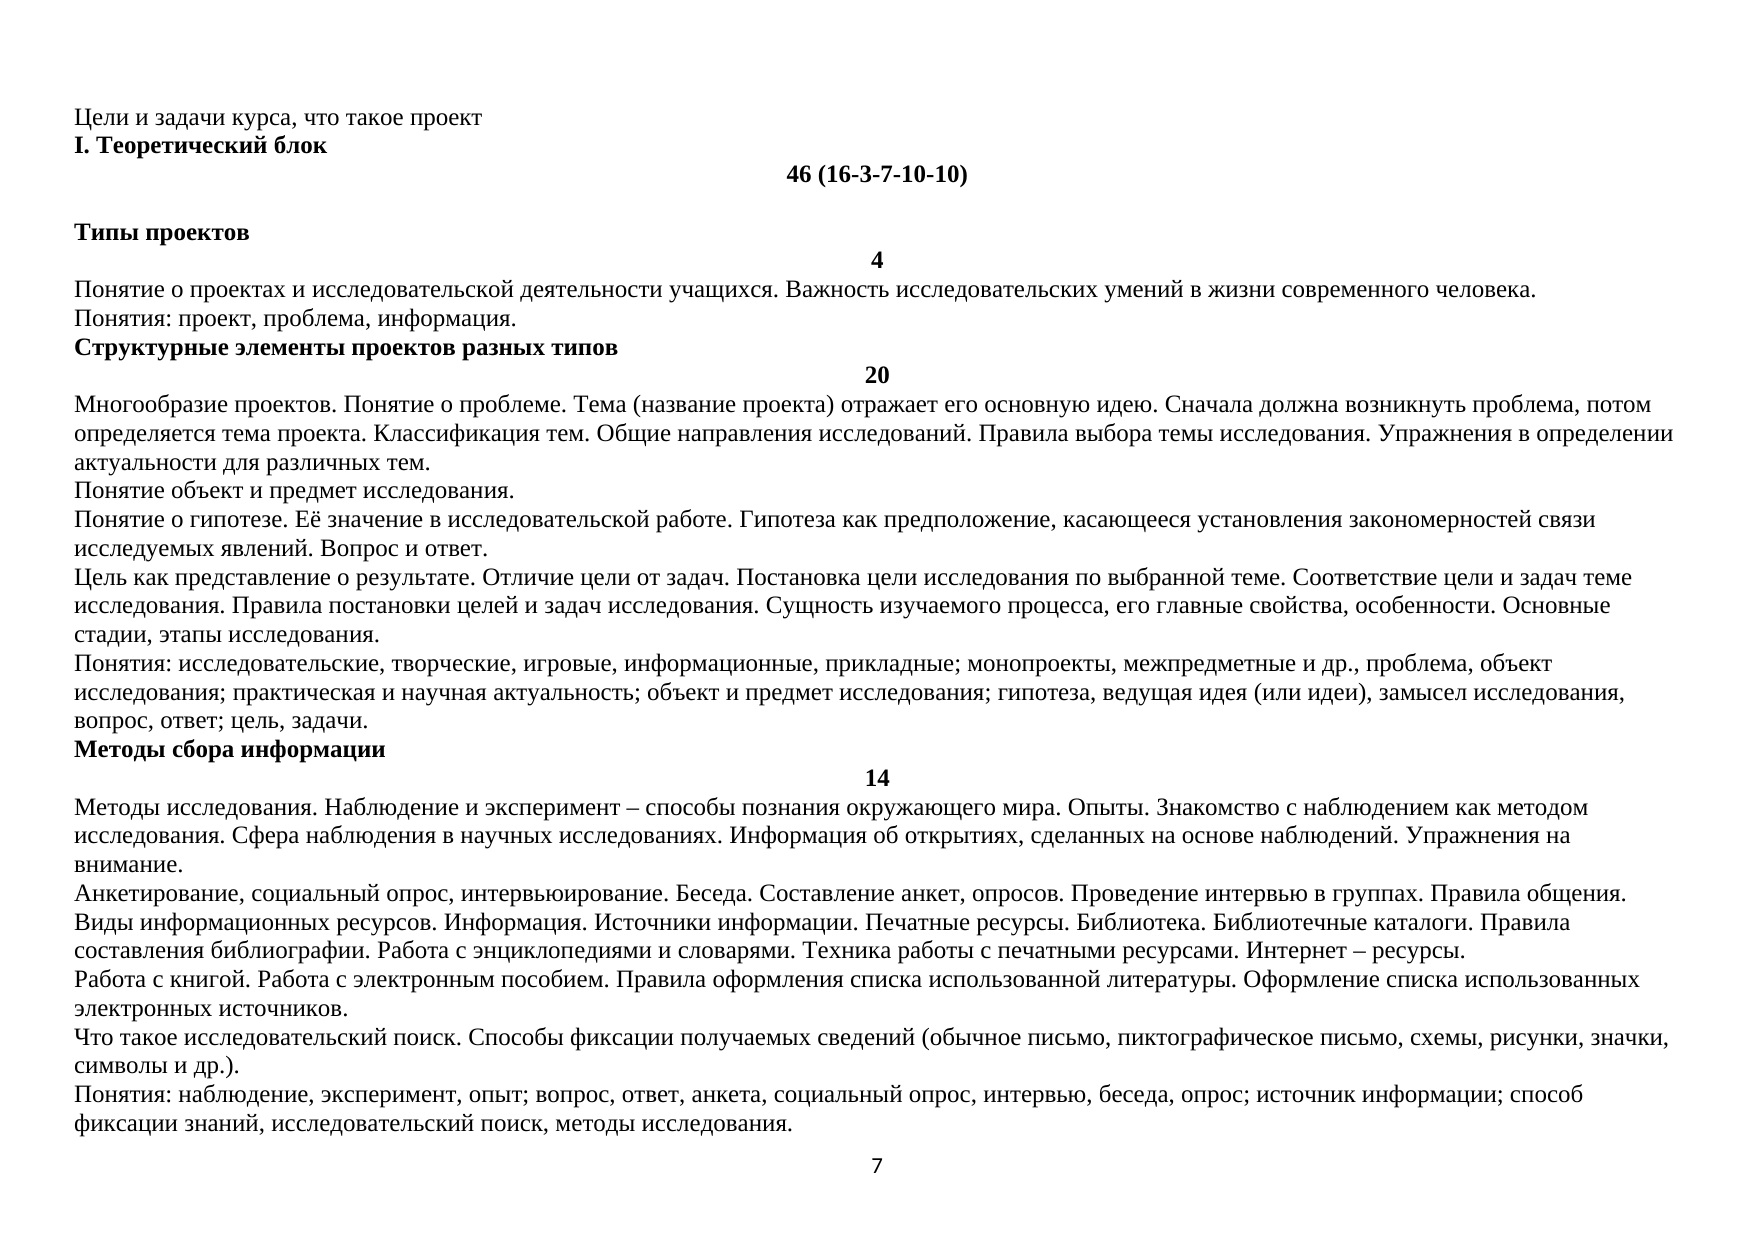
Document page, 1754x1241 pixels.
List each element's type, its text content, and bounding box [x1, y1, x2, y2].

text Работа с книгой. Работа с электронным пособием. Правила оформления списка использованной литературы. Оформление списка использованных электронных источников. [74, 964, 1680, 1022]
text Методы сбора информации [74, 734, 1680, 763]
text 46 (16-3-7-10-10) [74, 159, 1680, 188]
text 4 [74, 246, 1680, 274]
text Понятия: наблюдение, эксперимент, опыт; вопрос, ответ, анкета, социальный опрос, интервью, беседа, опрос; источник информации; способ фиксации знаний, исследовательский поиск, методы исследования. [74, 1079, 1680, 1137]
text 20 [74, 361, 1680, 389]
text Понятие о проектах и исследовательской деятельности учащихся. Важность исследовательских умений в жизни современного человека. [74, 274, 1680, 303]
text Анкетирование, социальный опрос, интервьюирование. Беседа. Составление анкет, опросов. Проведение интервью в группах. Правила общения. [74, 878, 1680, 907]
text Многообразие проектов. Понятие о проблеме. Тема (название проекта) отражает его основную идею. Сначала должна возникнуть проблема, потом определяется тема проекта. Классификация тем. Общие направления исследований. Правила выбора темы исследования. Упражнения в определении актуальности для различных тем. [74, 389, 1680, 476]
text Понятия: проект, проблема, информация. [74, 303, 1680, 332]
text Цель как представление о результате. Отличие цели от задач. Постановка цели исследования по выбранной теме. Соответствие цели и задач теме исследования. Правила постановки целей и задач исследования. Сущность изучаемого процесса, его главные свойства, особенности. Основные стадии, этапы исследования. [74, 562, 1680, 648]
text Методы исследования. Наблюдение и эксперимент – способы познания окружающего мира. Опыты. Знакомство с наблюдением как методом исследования. Сфера наблюдения в научных исследованиях. Информация об открытиях, сделанных на основе наблюдений. Упражнения на внимание. [74, 792, 1680, 878]
text Типы проектов [74, 217, 1680, 246]
text Структурные элементы проектов разных типов [74, 332, 1680, 361]
text Цели и задачи курса, что такое проект [74, 102, 1680, 131]
text Понятие о гипотезе. Её значение в исследовательской работе. Гипотеза как предположение, касающееся установления закономерностей связи исследуемых явлений. Вопрос и ответ. [74, 504, 1680, 562]
text Понятия: исследовательские, творческие, игровые, информационные, прикладные; монопроекты, межпредметные и др., проблема, объект исследования; практическая и научная актуальность; объект и предмет исследования; гипотеза, ведущая идея (или идеи), замысел исследования, вопрос, ответ; цель, задачи. [74, 648, 1680, 734]
text Что такое исследовательский поиск. Способы фиксации получаемых сведений (обычное письмо, пиктографическое письмо, схемы, рисунки, значки, символы и др.). [74, 1022, 1680, 1079]
text 14 [74, 763, 1680, 792]
text Понятие объект и предмет исследования. [74, 476, 1680, 504]
text I. Теоретический блок [74, 131, 1680, 159]
text Виды информационных ресурсов. Информация. Источники информации. Печатные ресурсы. Библиотека. Библиотечные каталоги. Правила составления библиографии. Работа с энциклопедиями и словарями. Техника работы с печатными ресурсами. Интернет – ресурсы. [74, 907, 1680, 964]
